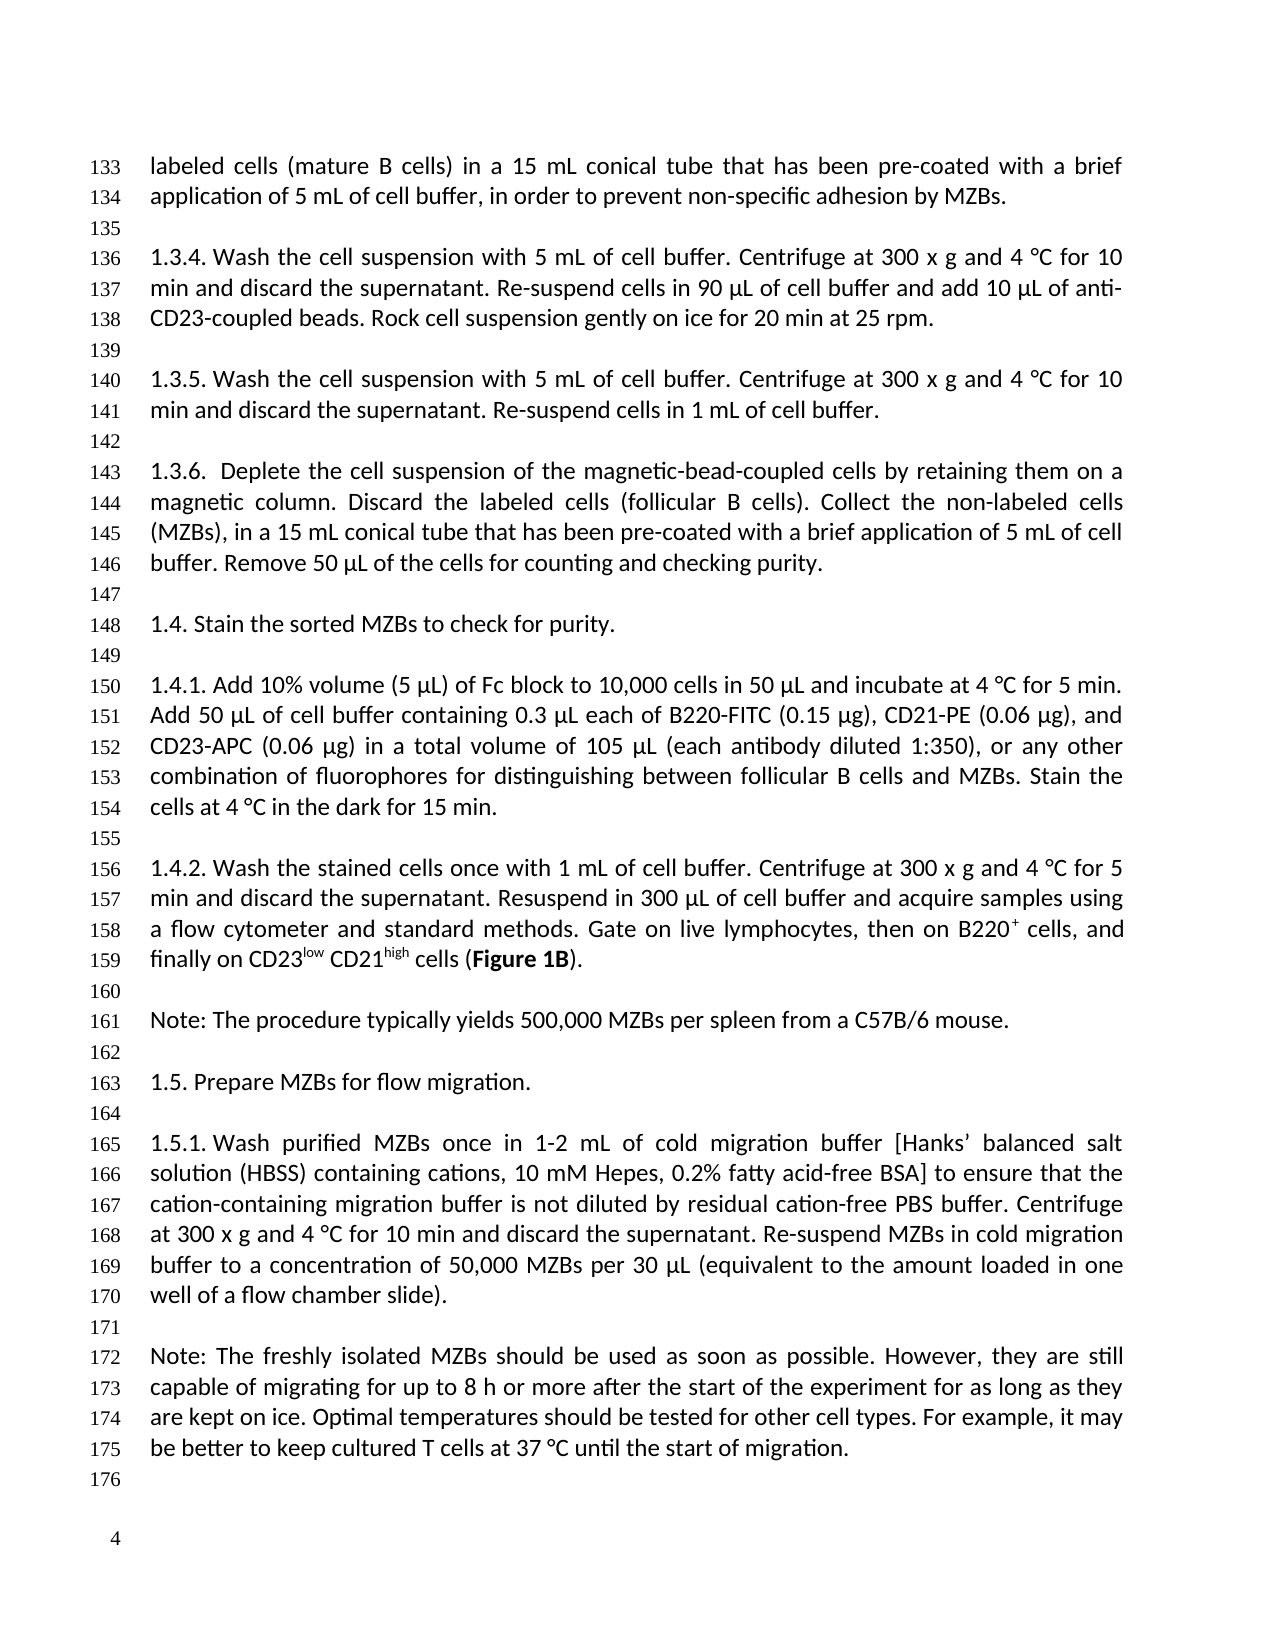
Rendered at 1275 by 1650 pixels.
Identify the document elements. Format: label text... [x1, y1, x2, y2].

list Add 10% volume (5 µL) of Fc block to 10,000 cells in 50 µL and incubate at 4 °C for 5 min. Add 50 µL of cell buffer containing 0.3 µL each of B220-FITC (0.15 µg), CD21-PE (0.06 µg), and CD23-APC (0.06 µg) in a total volume of 105 µL (each antibody diluted 1:350), or any other combination of fluorophores for distinguishing between follicular B cells and MZBs. Stain the cells at 4 °C in the dark for 15 min. [150, 669, 1125, 821]
list Wash purified MZBs once in 1-2 mL of cold migration buffer [Hanks’ balanced salt solution (HBSS) containing cations, 10 mM Hepes, 0.2% fatty acid-free BSA] to ensure that the cation-containing migration buffer is not diluted by residual cation-free PBS buffer. Centrifuge at 300 x g and 4 °C for 10 min and discard the supernatant. Re-suspend MZBs in cold migration buffer to a concentration of 50,000 MZBs per 30 µL (equivalent to the amount loaded in one well of a flow chamber slide). [150, 1127, 1125, 1310]
list Stain the sorted MZBs to check for purity. [150, 608, 1125, 638]
list Wash the stained cells once with 1 mL of cell buffer. Centrifuge at 300 x g and 4 °C for 5 min and discard the supernatant. Resuspend in 300 µL of cell buffer and acquire samples using a flow cytometer and standard methods. Gate on live lymphocytes, then on B220+ cells, and finally on CD23low CD21high cells (Figure 1B). [150, 852, 1125, 974]
list Deplete the cell suspension of the magnetic-bead-coupled cells by retaining them on a magnetic column. Discard the labeled cells (follicular B cells). Collect the non-labeled cells (MZBs), in a 15 mL conical tube that has been pre-coated with a brief application of 5 mL of cell buffer. Remove 50 µL of the cells for counting and checking purity. [150, 455, 1125, 577]
text Note: The freshly isolated MZBs should be used as soon as possible. However, they are still capable of migrating for up to 8 h or more after the start of the experiment for as long as they are kept on ice. Optimal temperatures should be tested for other cell types. For example, it may be better to keep cultured T cells at 37 °C until the start of migration. [150, 1340, 1125, 1462]
list Note: The procedure typically yields 500,000 MZBs per spleen from a C57B/6 mouse. [150, 1004, 1125, 1035]
list Prepare MZBs for flow migration. [150, 1066, 1125, 1096]
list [150, 150, 1125, 211]
list Wash the cell suspension with 5 mL of cell buffer. Centrifuge at 300 x g and 4 °C for 10 min and discard the supernatant. Re-suspend cells in 1 mL of cell buffer. [150, 364, 1125, 425]
list Wash the cell suspension with 5 mL of cell buffer. Centrifuge at 300 x g and 4 °C for 10 min and discard the supernatant. Re-suspend cells in 90 µL of cell buffer and add 10 µL of anti-CD23-coupled beads. Rock cell suspension gently on ice for 20 min at 25 rpm. [150, 242, 1125, 333]
